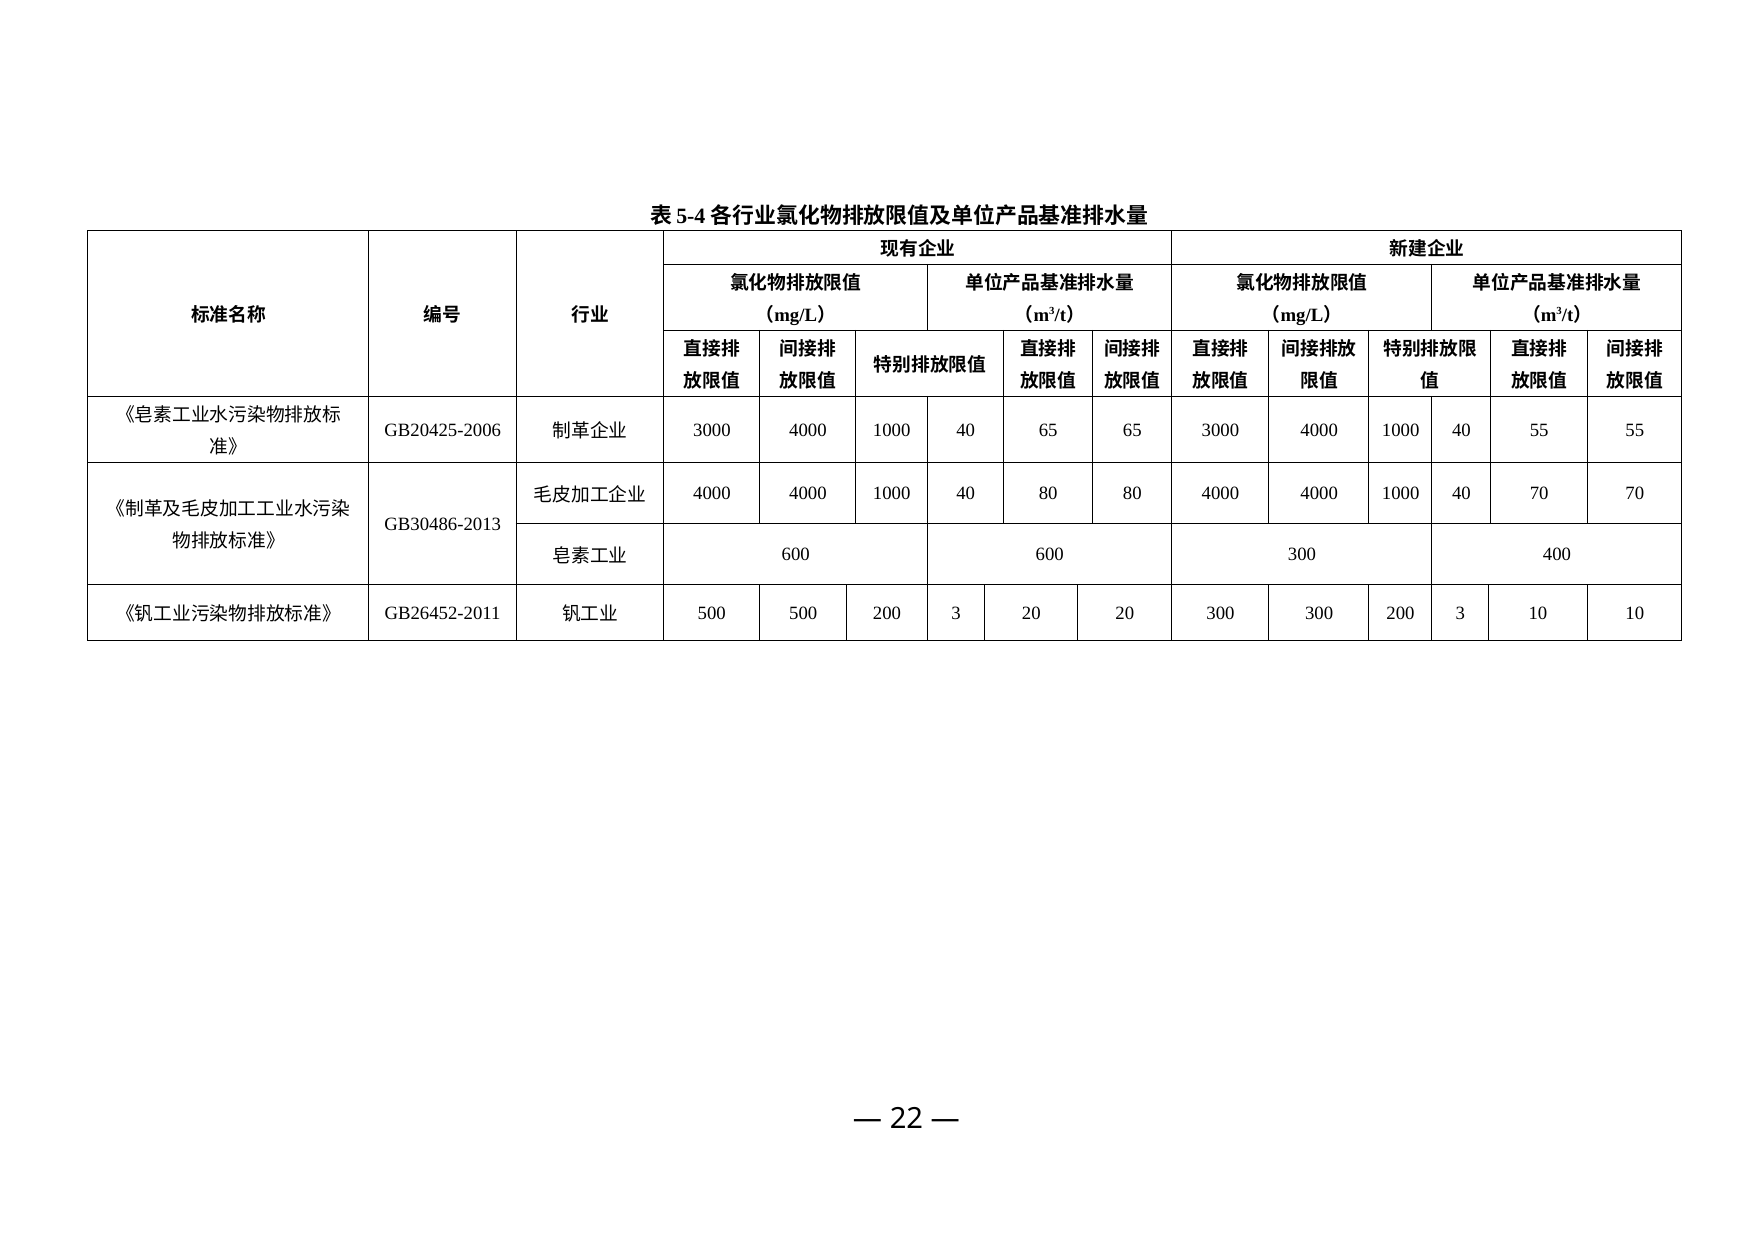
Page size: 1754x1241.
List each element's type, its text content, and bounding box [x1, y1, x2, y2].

table_cell 氯化物排放限值 （mg/L） [664, 265, 927, 330]
table_cell 《皂素工业水污染物排放标准》 [88, 397, 368, 462]
table_cell 500 [760, 585, 846, 640]
table_cell 4000 [760, 397, 855, 462]
table_cell 间接排放限值 [1269, 331, 1368, 396]
table_cell 1000 [1369, 463, 1431, 523]
table_cell 80 [1004, 463, 1092, 523]
table_cell 80 [1093, 463, 1171, 523]
table_cell 特别排放限值 [1369, 331, 1490, 396]
table_cell 皂素工业 [517, 524, 663, 584]
table_cell 10 [1489, 585, 1587, 640]
table_cell 300 [1172, 524, 1431, 584]
table_cell 10 [1588, 585, 1681, 640]
table_cell 《钒工业污染物排放标准》 [88, 585, 368, 640]
table_header 现有企业 [664, 231, 1171, 264]
table_cell 3 [1432, 585, 1488, 640]
table_cell 300 [1172, 585, 1268, 640]
table_cell 65 [1093, 397, 1171, 462]
table_cell 40 [928, 397, 1003, 462]
table_cell 间接排放限值 [1588, 331, 1681, 396]
table_cell 40 [1432, 463, 1490, 523]
table_cell GB30486-2013 [369, 463, 516, 584]
table_cell 特别排放限值 [856, 331, 1003, 396]
table_cell 单位产品基准排水量（m3/t） [1432, 265, 1681, 330]
table_cell 500 [664, 585, 759, 640]
table_cell 间接排放限值 [760, 331, 855, 396]
table_header 编号 [369, 231, 516, 396]
table_cell 55 [1491, 397, 1587, 462]
table_cell 1000 [856, 397, 927, 462]
table_cell 20 [985, 585, 1077, 640]
table_cell 毛皮加工企业 [517, 463, 663, 523]
table_cell 1000 [856, 463, 927, 523]
table_cell 4000 [664, 463, 759, 523]
table_cell 20 [1078, 585, 1171, 640]
table_cell 200 [1369, 585, 1431, 640]
table_cell 间接排放限值 [1093, 331, 1171, 396]
table_cell GB20425-2006 [369, 397, 516, 462]
table_cell 氯化物排放限值 （mg/L） [1172, 265, 1431, 330]
table_cell 300 [1269, 585, 1368, 640]
text 表5-4 各行业氯化物排放限值及单位产品基准排水量 [150, 198, 1604, 230]
table_cell 40 [928, 463, 1003, 523]
table_cell 70 [1588, 463, 1681, 523]
table_cell 3 [928, 585, 984, 640]
table_cell 直接排放限值 [1172, 331, 1268, 396]
table_cell 钒工业 [517, 585, 663, 640]
table_cell 直接排放限值 [664, 331, 759, 396]
table_cell GB26452-2011 [369, 585, 516, 640]
table_cell 600 [928, 524, 1171, 584]
table_header 行业 [517, 231, 663, 396]
table_cell 65 [1004, 397, 1092, 462]
table_cell 4000 [1269, 463, 1368, 523]
table_cell 单位产品基准排水量（m3/t） [928, 265, 1171, 330]
table_cell 400 [1432, 524, 1681, 584]
table_cell 3000 [1172, 397, 1268, 462]
table_cell 4000 [1172, 463, 1268, 523]
table_cell 4000 [1269, 397, 1368, 462]
table_cell 1000 [1369, 397, 1431, 462]
table_cell 3000 [664, 397, 759, 462]
table_cell 40 [1432, 397, 1490, 462]
table_cell 4000 [760, 463, 855, 523]
table_header 新建企业 [1172, 231, 1681, 264]
table_header 标准名称 [88, 231, 368, 396]
table_cell 直接排放限值 [1004, 331, 1092, 396]
table_cell 55 [1588, 397, 1681, 462]
table_cell 70 [1491, 463, 1587, 523]
table_cell 直接排放限值 [1491, 331, 1587, 396]
table_cell 600 [664, 524, 927, 584]
table_cell 《制革及毛皮加工工业水污染物排放标准》 [88, 463, 368, 584]
table_cell 制革企业 [517, 397, 663, 462]
table_cell 200 [847, 585, 927, 640]
